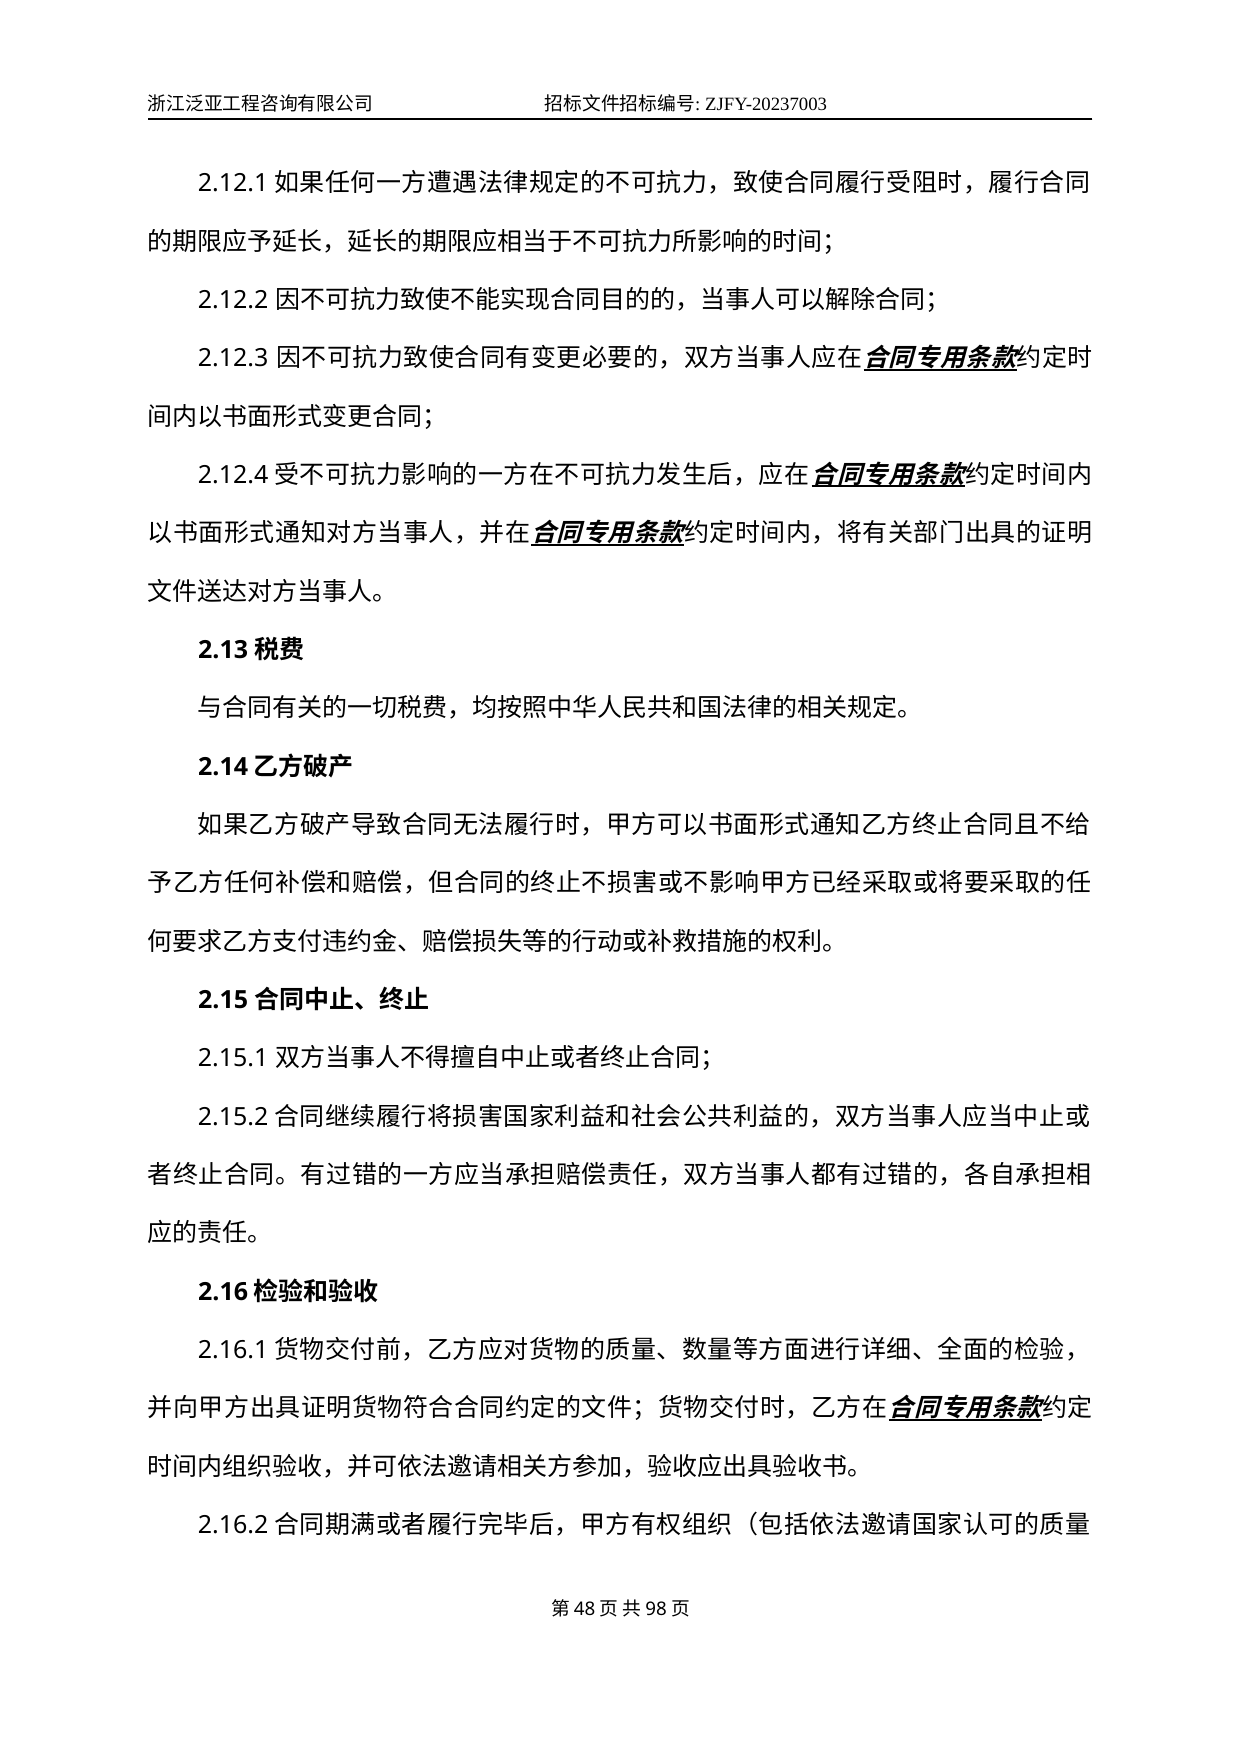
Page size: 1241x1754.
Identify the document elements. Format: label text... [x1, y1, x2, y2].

text 2.12.4受不可抗力影响的一方在不可抗力发生后，应在合同专用条款约定时间内以书面形式通知对方当事人，并在合同专用条款约定时间内，将有关部门出具的证明文件送达对方当事人。 [148, 437, 1092, 612]
text 2.15 合同中止、终止 [148, 962, 1092, 1020]
text 2.13 税费 [148, 612, 1092, 670]
text 2.14乙方破产 [148, 728, 1092, 787]
text 如果乙方破产导致合同无法履行时，甲方可以书面形式通知乙方终止合同且不给予乙方任何补偿和赔偿，但合同的终止不损害或不影响甲方已经采取或将要采取的任何要求乙方支付违约金、赔偿损失等的行动或补救措施的权利。 [148, 787, 1092, 962]
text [148, 1487, 1092, 1545]
text 2.12.2 因不可抗力致使不能实现合同目的的，当事人可以解除合同； [148, 262, 1092, 320]
text 2.16.1货物交付前，乙方应对货物的质量、数量等方面进行详细、全面的检验，并向甲方出具证明货物符合合同约定的文件；货物交付时，乙方在合同专用条款约定时间内组织验收，并可依法邀请相关方参加，验收应出具验收书。 [148, 1312, 1092, 1487]
text 2.15.2合同继续履行将损害国家利益和社会公共利益的，双方当事人应当中止或者终止合同。有过错的一方应当承担赔偿责任，双方当事人都有过错的，各自承担相应的责任。 [148, 1078, 1092, 1253]
text 与合同有关的一切税费，均按照中华人民共和国法律的相关规定。 [148, 670, 1092, 728]
text 2.12.3 因不可抗力致使合同有变更必要的，双方当事人应在合同专用条款约定时间内以书面形式变更合同； [148, 320, 1092, 437]
text 2.15.1 双方当事人不得擅自中止或者终止合同； [148, 1020, 1092, 1078]
text 2.12.1如果任何一方遭遇法律规定的不可抗力，致使合同履行受阻时，履行合同的期限应予延长，延长的期限应相当于不可抗力所影响的时间； [148, 145, 1092, 262]
text 2.16检验和验收 [148, 1253, 1092, 1312]
